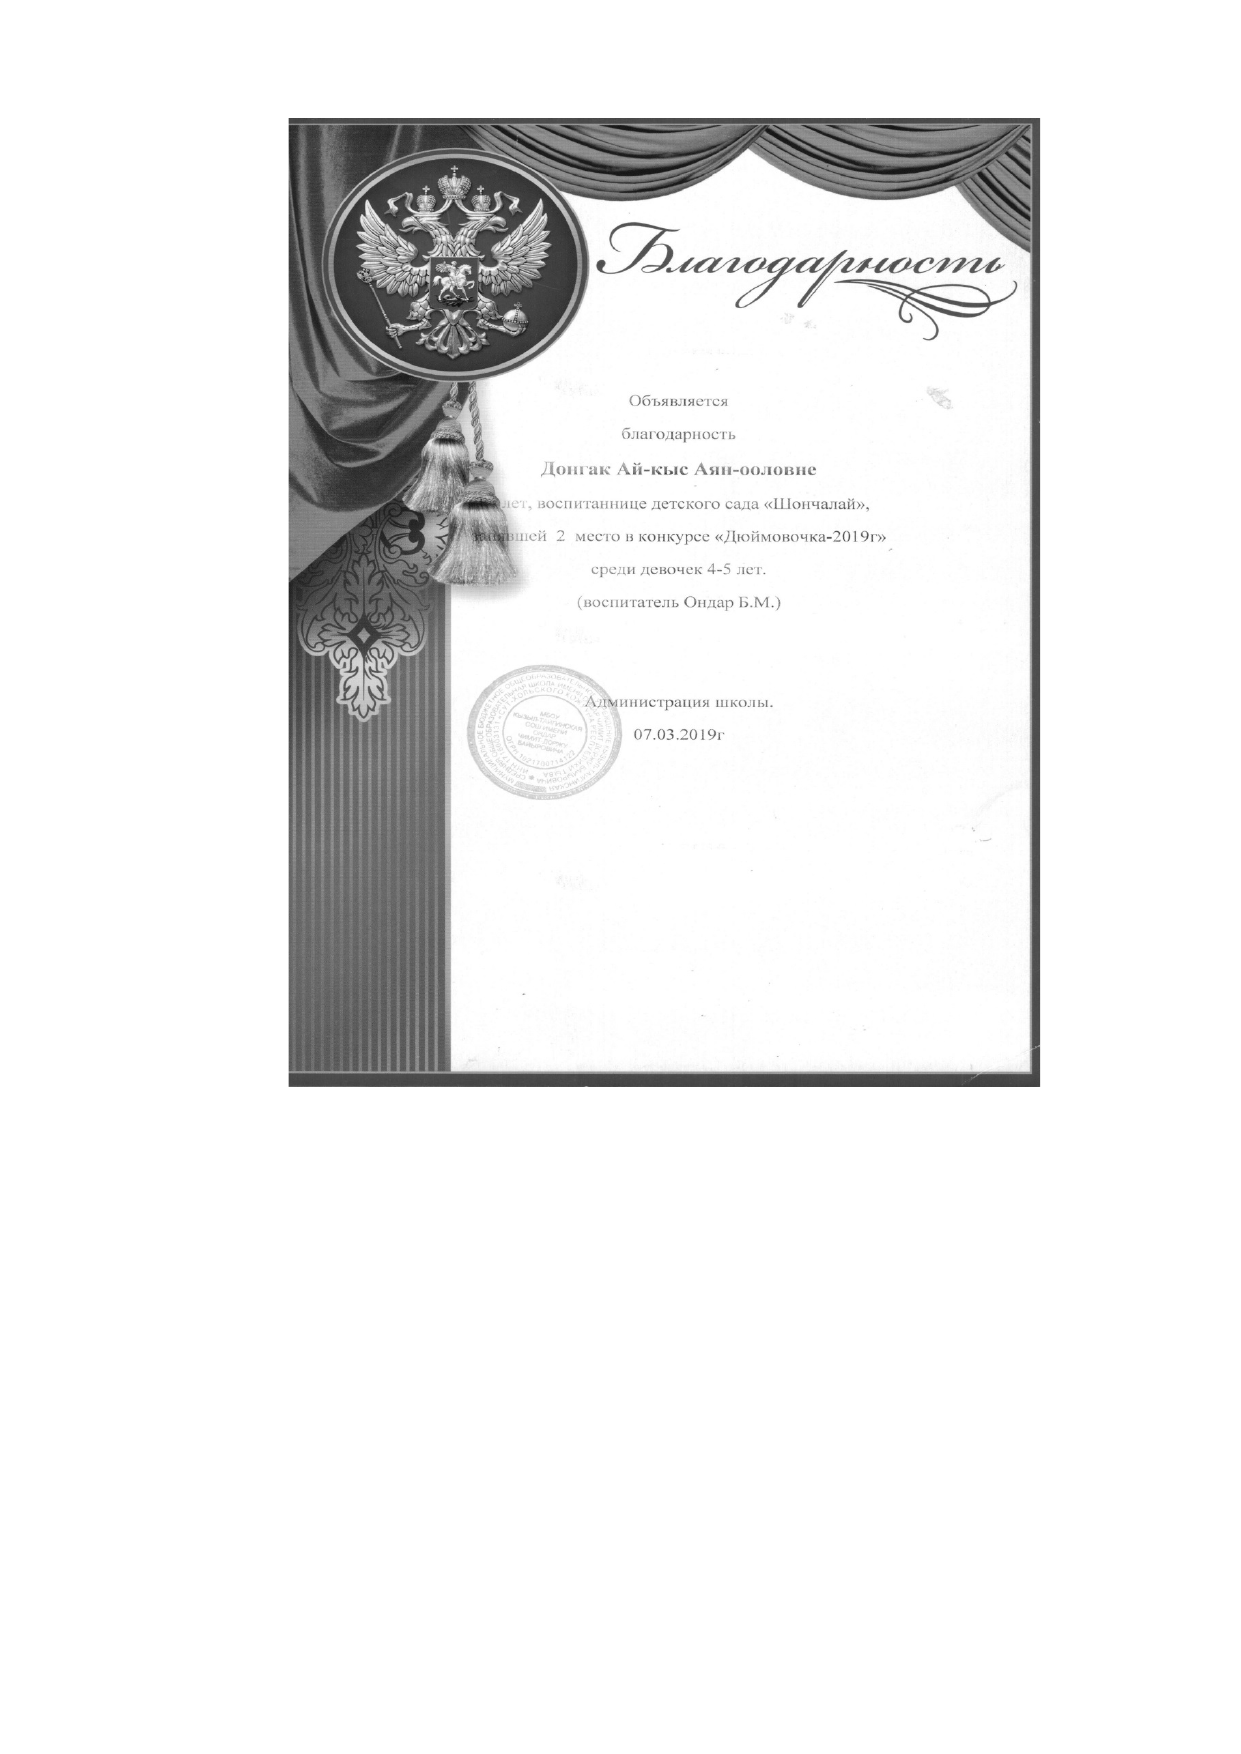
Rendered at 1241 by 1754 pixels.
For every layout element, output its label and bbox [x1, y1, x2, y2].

picture [288, 118, 1041, 1087]
